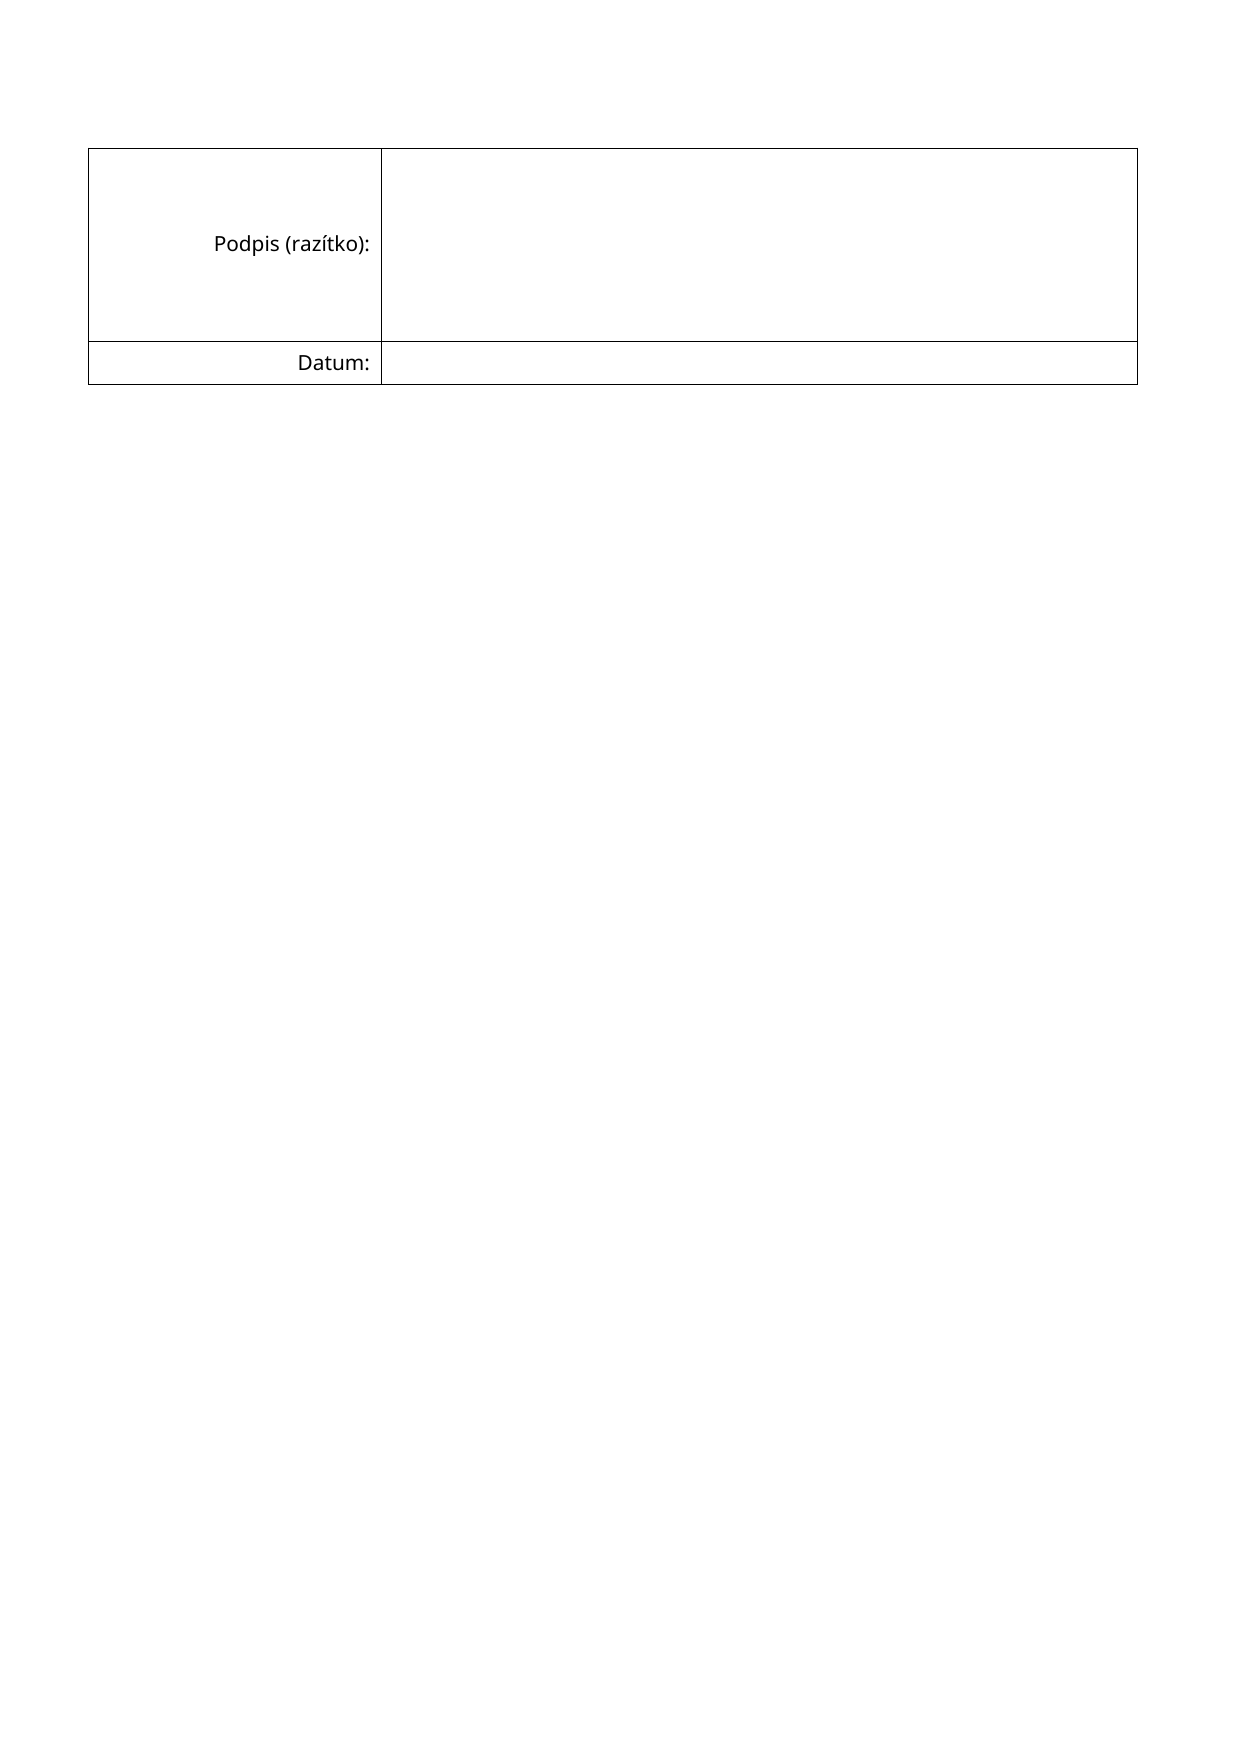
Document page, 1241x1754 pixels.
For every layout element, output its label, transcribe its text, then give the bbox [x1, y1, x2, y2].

table_cell [382, 149, 1137, 341]
table_cell Datum: [89, 342, 381, 384]
table_cell [382, 342, 1137, 384]
table_cell Podpis (razítko): [89, 149, 381, 341]
